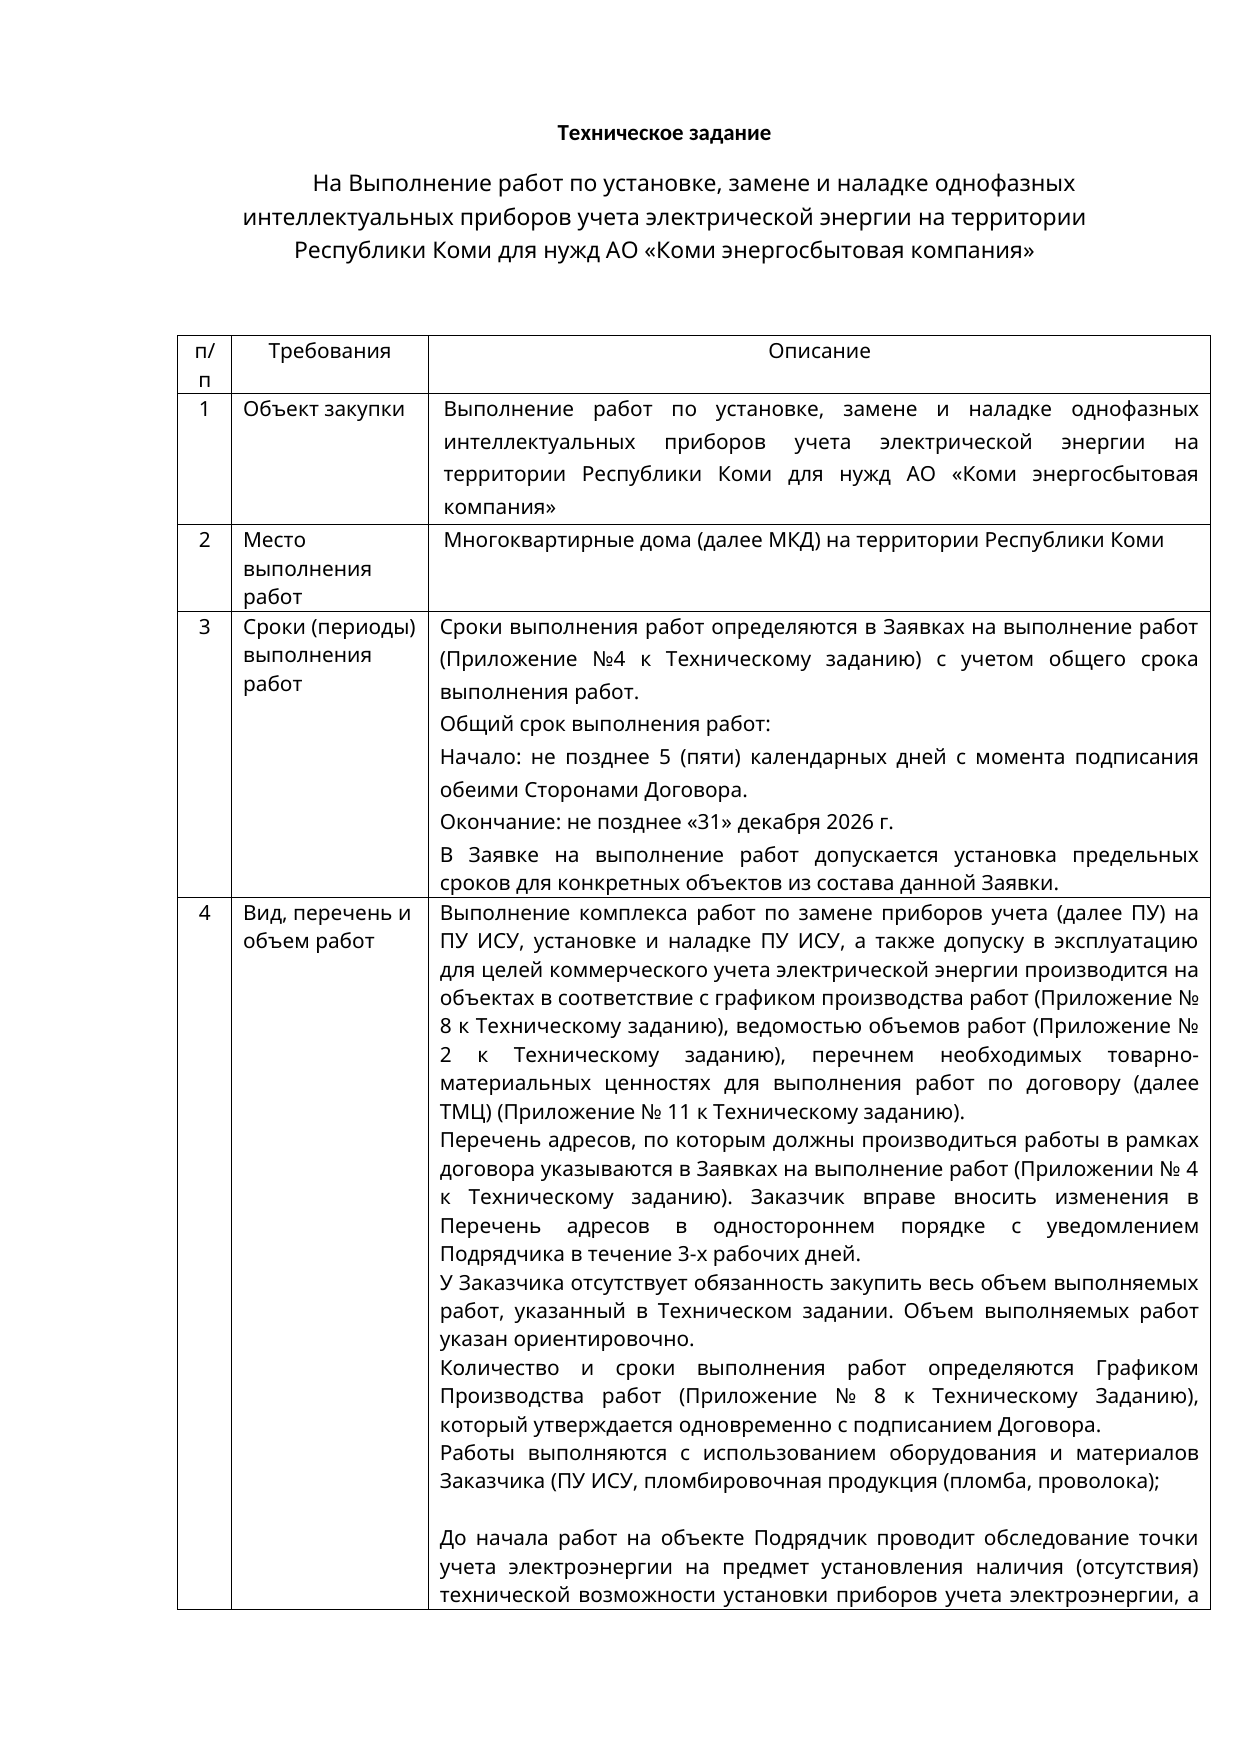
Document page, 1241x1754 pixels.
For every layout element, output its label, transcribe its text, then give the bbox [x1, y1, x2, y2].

table_cell Место выполнения работ [232, 525, 428, 611]
table_cell 3 [178, 612, 231, 897]
table_cell 1 [178, 394, 231, 524]
table_cell Выполнение работ по установке, замене и наладке однофазных интеллектуальных приборов учета электрической энергии на территории Республики Коми для нужд АО «Коми энергосбытовая компания» [429, 394, 1210, 524]
text На Выполнение работ по установке, замене и наладке однофазных интеллектуальных приборов учета электрической энергии на территории Республики Коми для нужд АО «Коми энергосбытовая компания» [177, 167, 1152, 266]
table_header п/п [178, 336, 231, 393]
table_header Требования [232, 336, 428, 393]
table_cell 4 [178, 898, 231, 1609]
table_cell Сроки (периоды) выполнения работ [232, 612, 428, 897]
table_cell Объект закупки [232, 394, 428, 524]
table_cell Многоквартирные дома (далее МКД) на территории Республики Коми [429, 525, 1210, 611]
table_cell Сроки выполнения работ определяются в Заявках на выполнение работ (Приложение №4 к Техническому заданию) с учетом общего срока выполнения работ. Общий срок выполнения работ: Начало: не позднее 5 (пяти) календарных дней с момента подписания обеими Сторонами Договора. Окончание: не позднее «31» декабря 2026 г. В Заявке на выполнение работ допускается установка предельных сроков для конкретных объектов из состава данной Заявки. [429, 612, 1210, 897]
table_cell 2 [178, 525, 231, 611]
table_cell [429, 898, 1210, 1609]
text Техническое задание [177, 118, 1152, 146]
table_header Описание [429, 336, 1210, 393]
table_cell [232, 898, 428, 1609]
